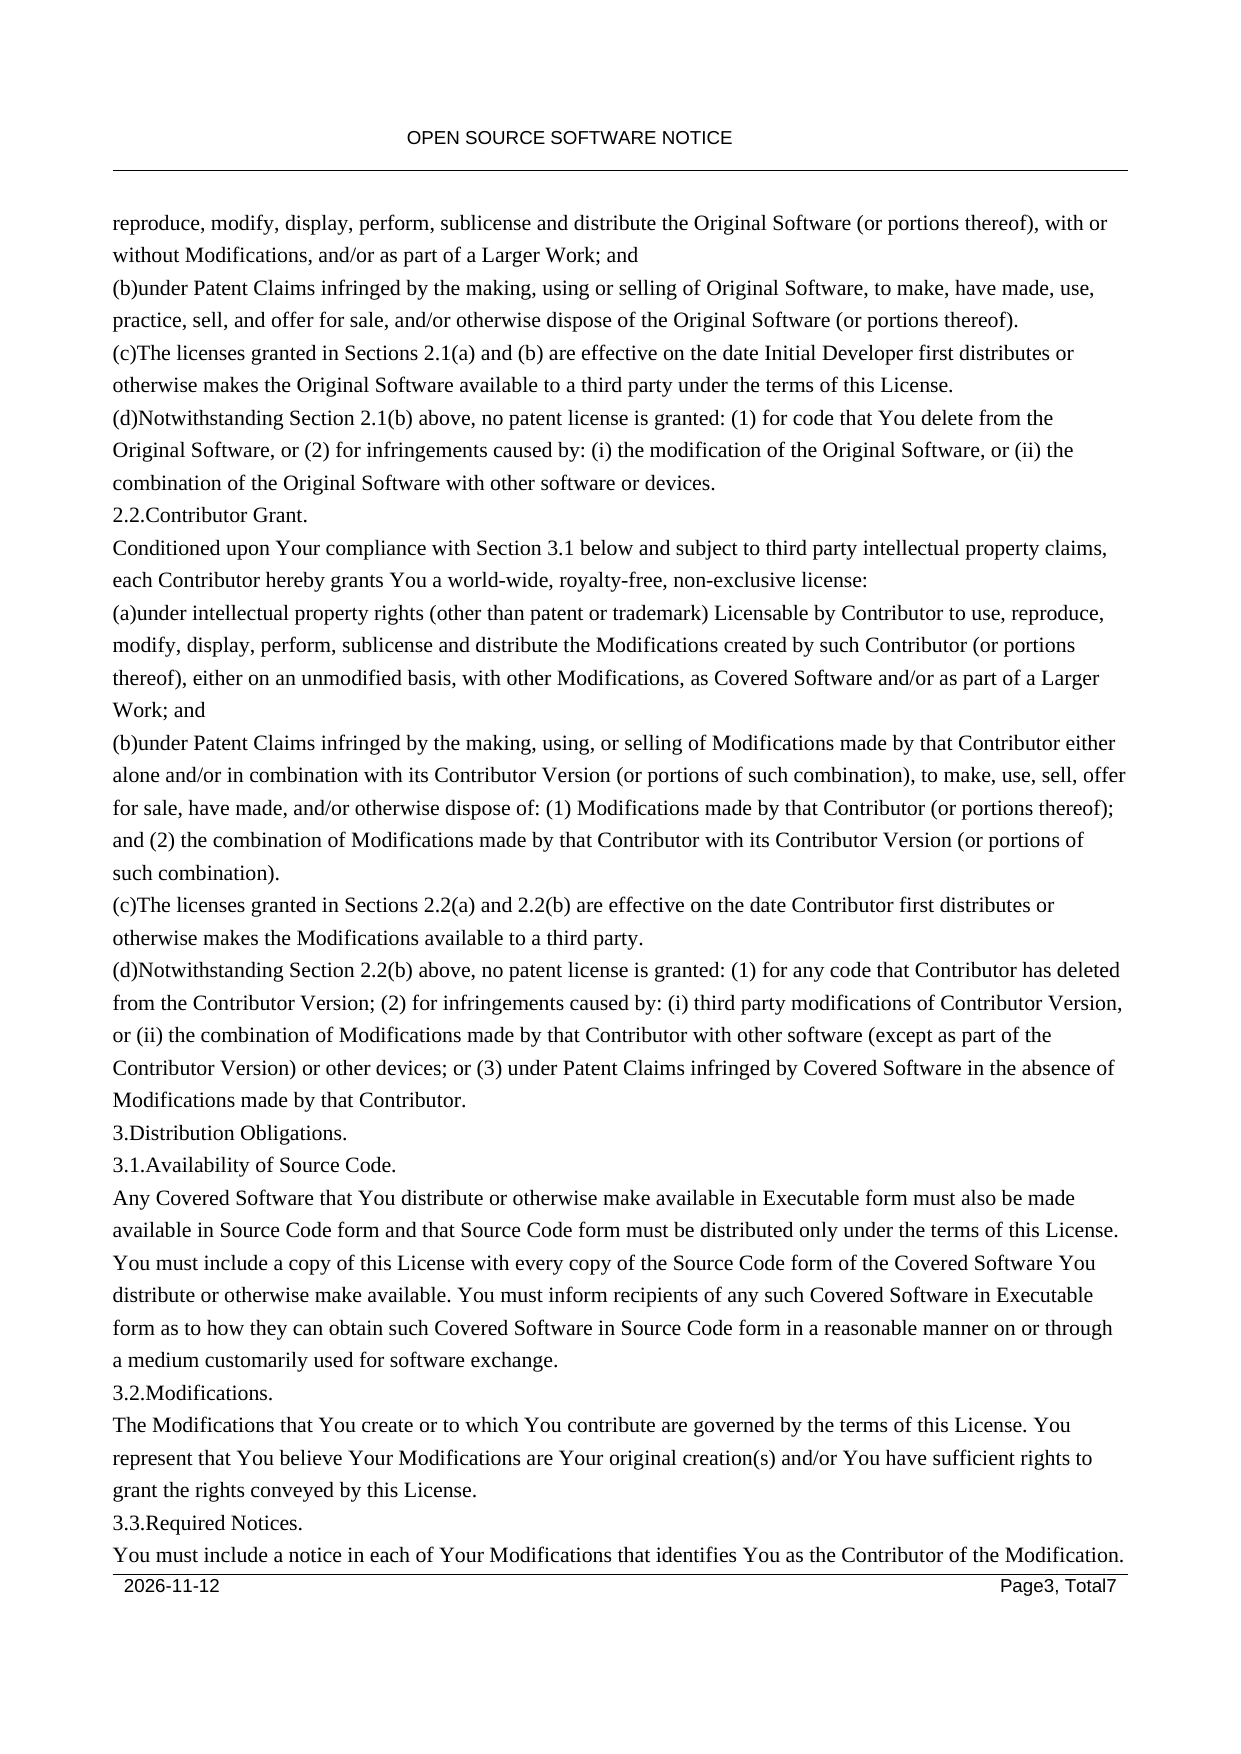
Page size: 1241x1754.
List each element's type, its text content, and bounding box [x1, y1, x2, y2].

text 3.3.Required Notices. [112, 1506, 1128, 1539]
text 3.1.Availability of Source Code. [112, 1149, 1128, 1181]
text (c)The licenses granted in Sections 2.2(a) and 2.2(b) are effective on the date Contributor first distributes or otherwise makes the Modifications available to a third party. [112, 889, 1128, 954]
text 3.Distribution Obligations. [112, 1116, 1128, 1149]
text 2.2.Contributor Grant. [112, 499, 1128, 531]
text Conditioned upon Your compliance with Section 3.1 below and subject to third party intellectual property claims, each Contributor hereby grants You a world-wide, royalty-free, non-exclusive license: [112, 531, 1128, 596]
text The Modifications that You create or to which You contribute are governed by the terms of this License. You represent that You believe Your Modifications are Your original creation(s) and/or You have sufficient rights to grant the rights conveyed by this License. [112, 1409, 1128, 1506]
text 3.2.Modifications. [112, 1376, 1128, 1409]
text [112, 206, 1128, 271]
text (d)Notwithstanding Section 2.1(b) above, no patent license is granted: (1) for code that You delete from the Original Software, or (2) for infringements caused by: (i) the modification of the Original Software, or (ii) the combination of the Original Software with other software or devices. [112, 401, 1128, 499]
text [112, 1539, 1128, 1571]
text (b)under Patent Claims infringed by the making, using or selling of Original Software, to make, have made, use, practice, sell, and offer for sale, and/or otherwise dispose of the Original Software (or portions thereof). [112, 271, 1128, 336]
text (b)under Patent Claims infringed by the making, using, or selling of Modifications made by that Contributor either alone and/or in combination with its Contributor Version (or portions of such combination), to make, use, sell, offer for sale, have made, and/or otherwise dispose of: (1) Modifications made by that Contributor (or portions thereof); and (2) the combination of Modifications made by that Contributor with its Contributor Version (or portions of such combination). [112, 726, 1128, 889]
text Any Covered Software that You distribute or otherwise make available in Executable form must also be made available in Source Code form and that Source Code form must be distributed only under the terms of this License. You must include a copy of this License with every copy of the Source Code form of the Covered Software You distribute or otherwise make available. You must inform recipients of any such Covered Software in Executable form as to how they can obtain such Covered Software in Source Code form in a reasonable manner on or through a medium customarily used for software exchange. [112, 1181, 1128, 1376]
text (c)The licenses granted in Sections 2.1(a) and (b) are effective on the date Initial Developer first distributes or otherwise makes the Original Software available to a third party under the terms of this License. [112, 336, 1128, 401]
text (d)Notwithstanding Section 2.2(b) above, no patent license is granted: (1) for any code that Contributor has deleted from the Contributor Version; (2) for infringements caused by: (i) third party modifications of Contributor Version, or (ii) the combination of Modifications made by that Contributor with other software (except as part of the Contributor Version) or other devices; or (3) under Patent Claims infringed by Covered Software in the absence of Modifications made by that Contributor. [112, 954, 1128, 1116]
text (a)under intellectual property rights (other than patent or trademark) Licensable by Contributor to use, reproduce, modify, display, perform, sublicense and distribute the Modifications created by such Contributor (or portions thereof), either on an unmodified basis, with other Modifications, as Covered Software and/or as part of a Larger Work; and [112, 596, 1128, 726]
